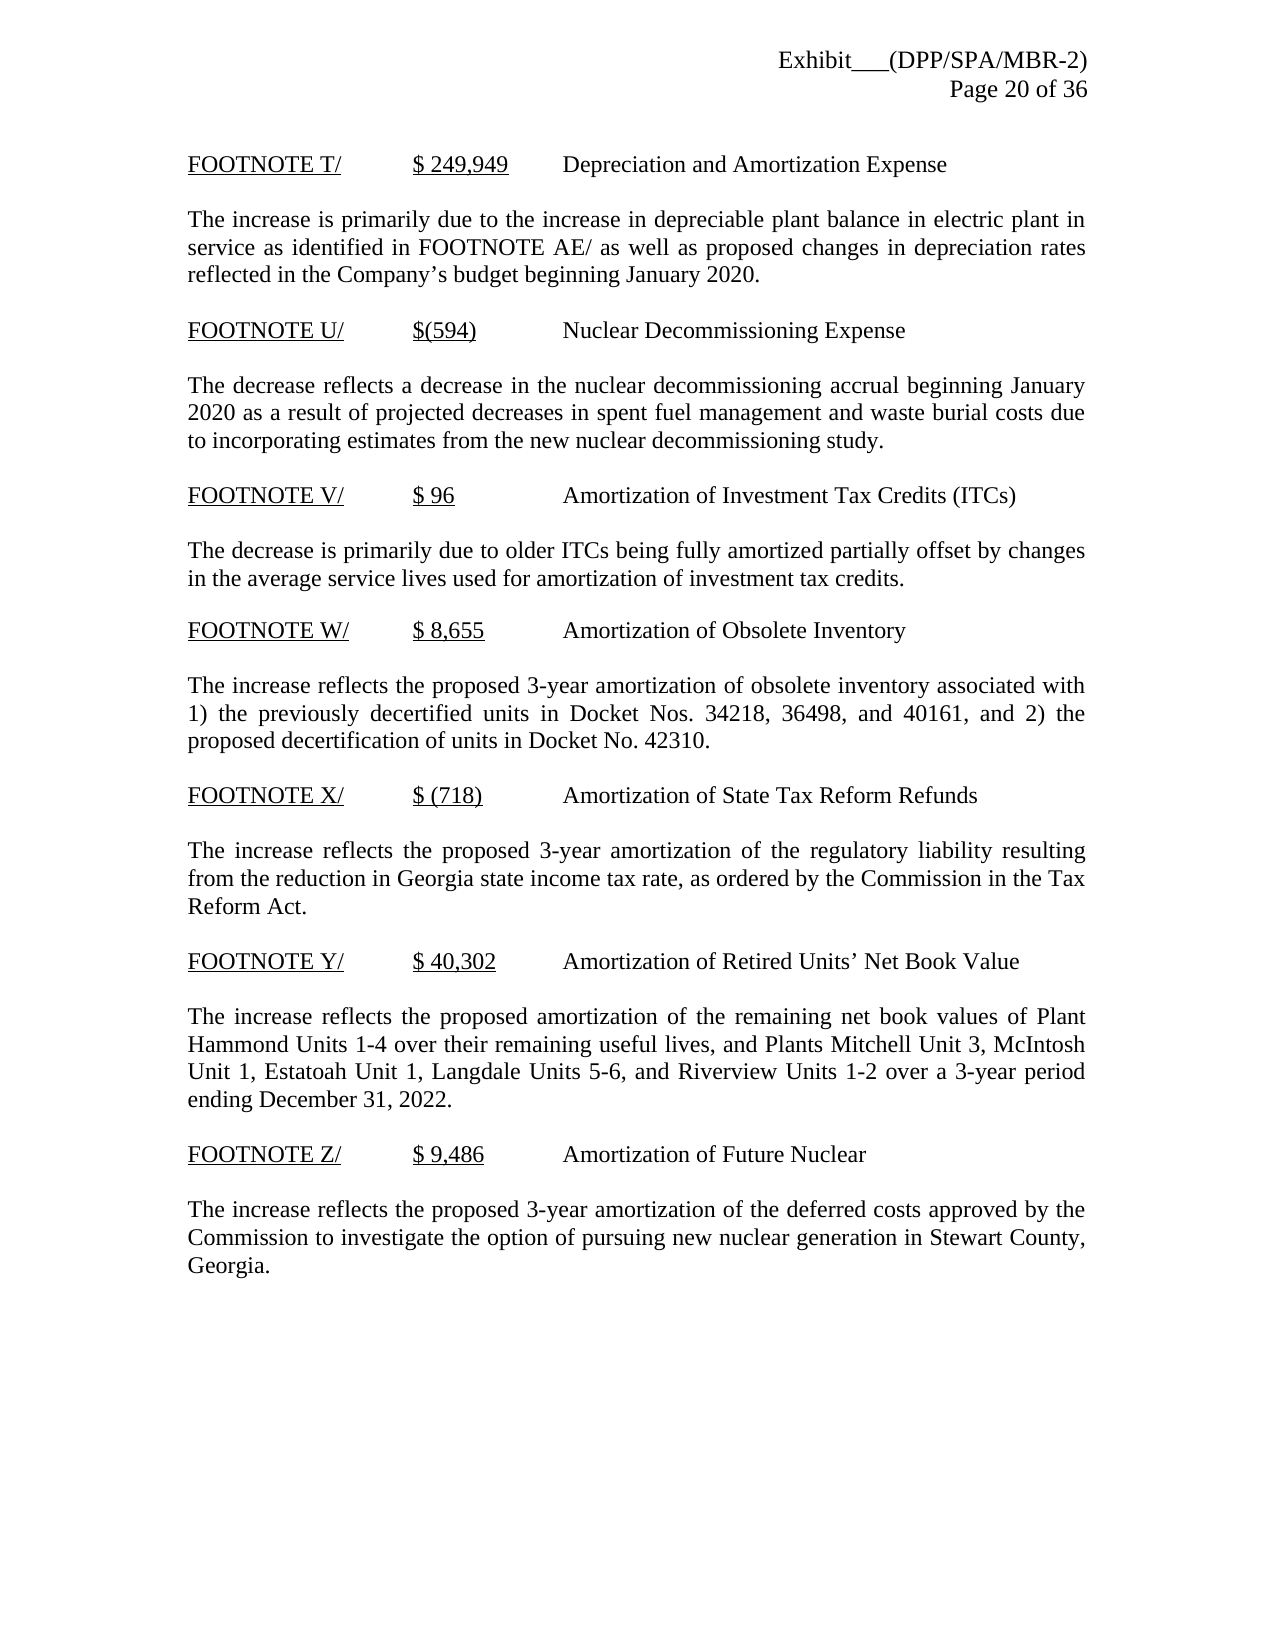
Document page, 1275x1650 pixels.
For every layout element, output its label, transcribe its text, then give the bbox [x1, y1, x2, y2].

text The decrease is primarily due to older ITCs being fully amortized partially offset by changes in the average service lives used for amortization of investment tax credits. [187, 536, 1087, 592]
text The increase is primarily due to the increase in depreciable plant balance in electric plant in service as identified in FOOTNOTE AE/ as well as proposed changes in depreciation rates reflected in the Company’s budget beginning January 2020. [187, 205, 1087, 288]
text The decrease reflects a decrease in the nuclear decommissioning accrual beginning January 2020 as a result of projected decreases in spent fuel management and waste burial costs due to incorporating estimates from the new nuclear decommissioning study. [187, 371, 1087, 454]
text The increase reflects the proposed amortization of the remaining net book values of Plant Hammond Units 1-4 over their remaining useful lives, and Plants Mitchell Unit 3, McIntosh Unit 1, Estatoah Unit 1, Langdale Units 5-6, and Riverview Units 1-2 over a 3-year period ending December 31, 2022. [187, 1002, 1087, 1113]
text The increase reflects the proposed 3-year amortization of obsolete inventory associated with 1) the previously decertified units in Docket Nos. 34218, 36498, and 40161, and 2) the proposed decertification of units in Docket No. 42310. [187, 671, 1087, 754]
subtitle FOOTNOTE T/ $ 249,949 Depreciation and Amortization Expense [187, 150, 1087, 178]
text The increase reflects the proposed 3-year amortization of the deferred costs approved by the Commission to investigate the option of pursuing new nuclear generation in Stewart County, Georgia. [187, 1195, 1087, 1278]
text FOOTNOTE W/ $ 8,655 Amortization of Obsolete Inventory [187, 616, 1087, 643]
text FOOTNOTE Y/ $ 40,302 Amortization of Retired Units’ Net Book Value [187, 947, 1087, 974]
text The increase reflects the proposed 3-year amortization of the regulatory liability resulting from the reduction in Georgia state income tax rate, as ordered by the Commission in the Tax Reform Act. [187, 837, 1087, 919]
text FOOTNOTE X/ $ (718) Amortization of State Tax Reform Refunds [187, 781, 1087, 809]
text FOOTNOTE V/ $ 96 Amortization of Investment Tax Credits (ITCs) [187, 481, 1087, 509]
text FOOTNOTE U/ $(594) Nuclear Decommissioning Expense [187, 316, 1087, 343]
text FOOTNOTE Z/ $ 9,486 Amortization of Future Nuclear [187, 1140, 1087, 1168]
